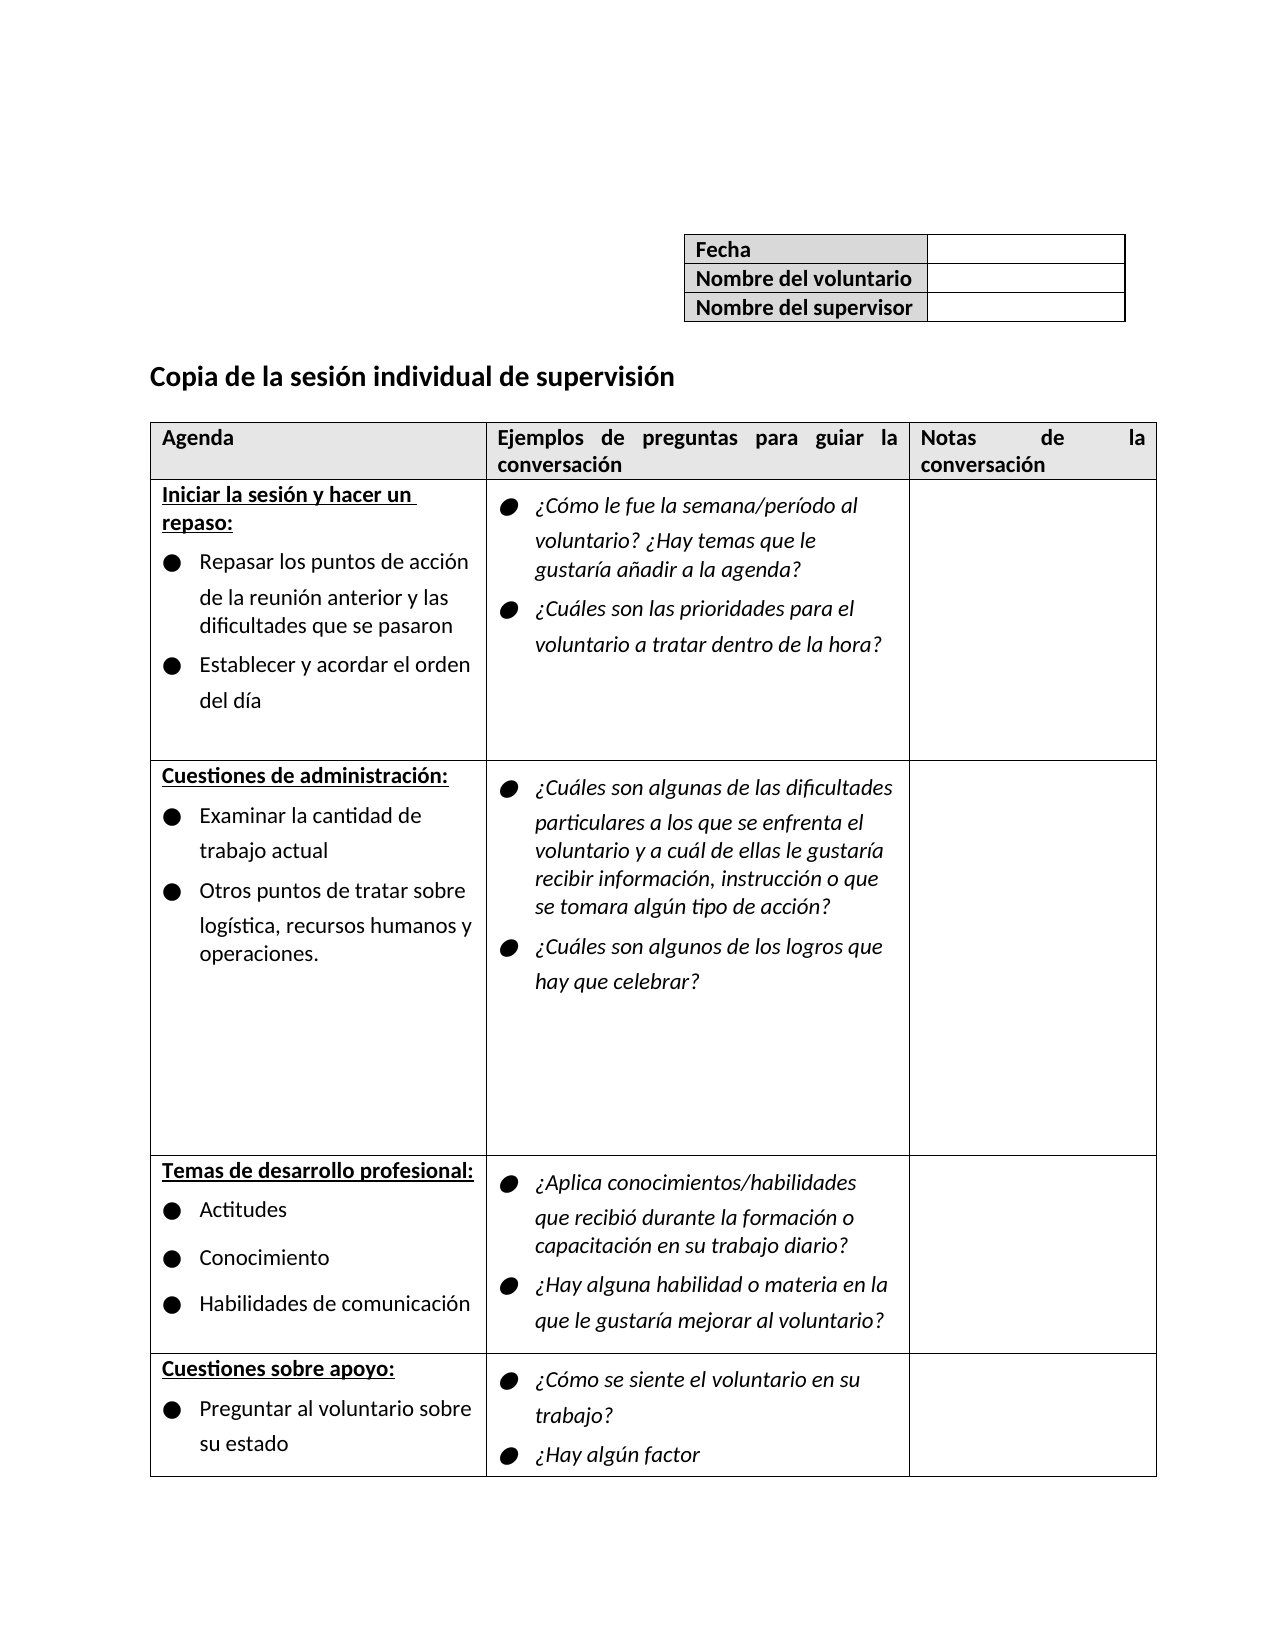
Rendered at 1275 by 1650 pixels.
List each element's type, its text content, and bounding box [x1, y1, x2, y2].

table_cell ¿Aplica conocimientos/habilidades que recibió durante la formación o capacitación en su trabajo diario? ¿Hay alguna habilidad o materia en la que le gustaría mejorar al voluntario? [487, 1156, 909, 1353]
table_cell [487, 1354, 909, 1476]
table_cell Iniciar la sesión y hacer un repaso: Repasar los puntos de acción de la reunión anterior y las dificultades que se pasaron Establecer y acordar el orden del día [151, 480, 486, 760]
table_header Ejemplos de preguntas para guiar la conversación [487, 423, 909, 479]
table_header Fecha [685, 235, 927, 263]
table_cell Cuestiones de administración: Examinar la cantidad de trabajo actual Otros puntos de tratar sobre logística, recursos humanos y operaciones. [151, 761, 486, 1155]
table_cell Temas de desarrollo profesional: Actitudes Conocimiento Habilidades de comunicación [151, 1156, 486, 1353]
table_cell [151, 1354, 486, 1476]
table_header Notas de la conversación [910, 423, 1156, 479]
table_cell [928, 293, 1124, 321]
table_cell Nombre del voluntario [685, 264, 927, 292]
table_cell [910, 1354, 1156, 1476]
table_cell [910, 480, 1156, 760]
table_cell ¿Cuáles son algunas de las dificultades particulares a los que se enfrenta el voluntario y a cuál de ellas le gustaría recibir información, instrucción o que se tomara algún tipo de acción? ¿Cuáles son algunos de los logros que hay que celebrar? [487, 761, 909, 1155]
table_cell [910, 761, 1156, 1155]
table_cell ¿Cómo le fue la semana/período al voluntario? ¿Hay temas que le gustaría añadir a la agenda? ¿Cuáles son las prioridades para el voluntario a tratar dentro de la hora? [487, 480, 909, 760]
table_header Agenda [151, 423, 486, 479]
table_cell [910, 1156, 1156, 1353]
table_header [928, 235, 1124, 263]
table_cell Nombre del supervisor [685, 293, 927, 321]
table_cell [928, 264, 1124, 292]
text Copia de la sesión individual de supervisión [150, 358, 1125, 393]
